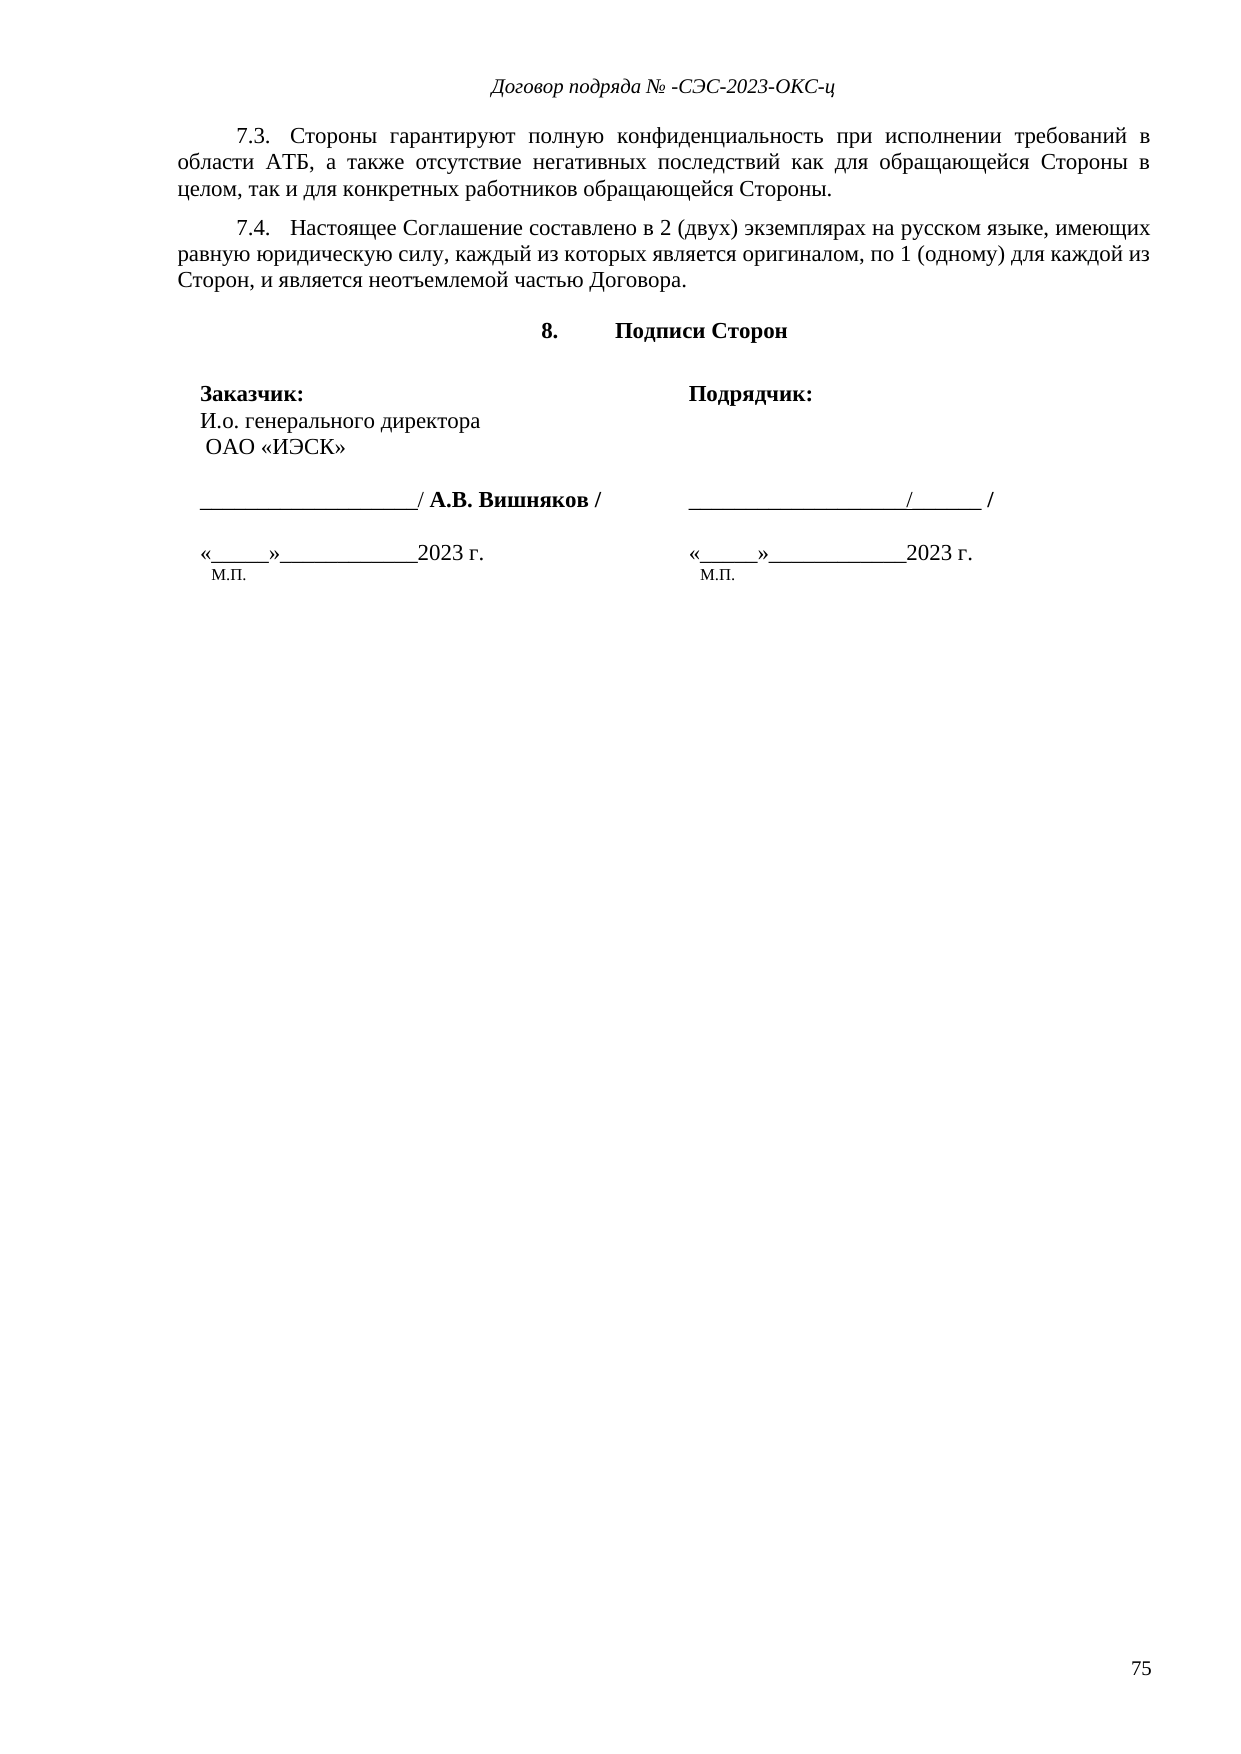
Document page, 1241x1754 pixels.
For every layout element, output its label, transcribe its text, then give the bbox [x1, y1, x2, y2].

list Подписи Сторон [177, 318, 1152, 344]
table_header Подрядчик: ___________________/______ / «_____»____________2023 г. М.П. [677, 381, 1163, 584]
list Настоящее Соглашение составлено в 2 (двух) экземплярах на русском языке, имеющих равную юридическую силу, каждый из которых является оригиналом, по 1 (одному) для каждой из Сторон, и является неотъемлемой частью Договора. [177, 213, 1152, 293]
table_header Заказчик: И.о. генерального директора ОАО «ИЭСК» ___________________/ А.В. Вишняков / «_____»____________2023 г. М.П. [189, 381, 677, 584]
list Стороны гарантируют полную конфиденциальность при исполнении требований в области АТБ, а также отсутствие негативных последствий как для обращающейся Стороны в целом, так и для конкретных работников обращающейся Стороны. [177, 122, 1152, 201]
